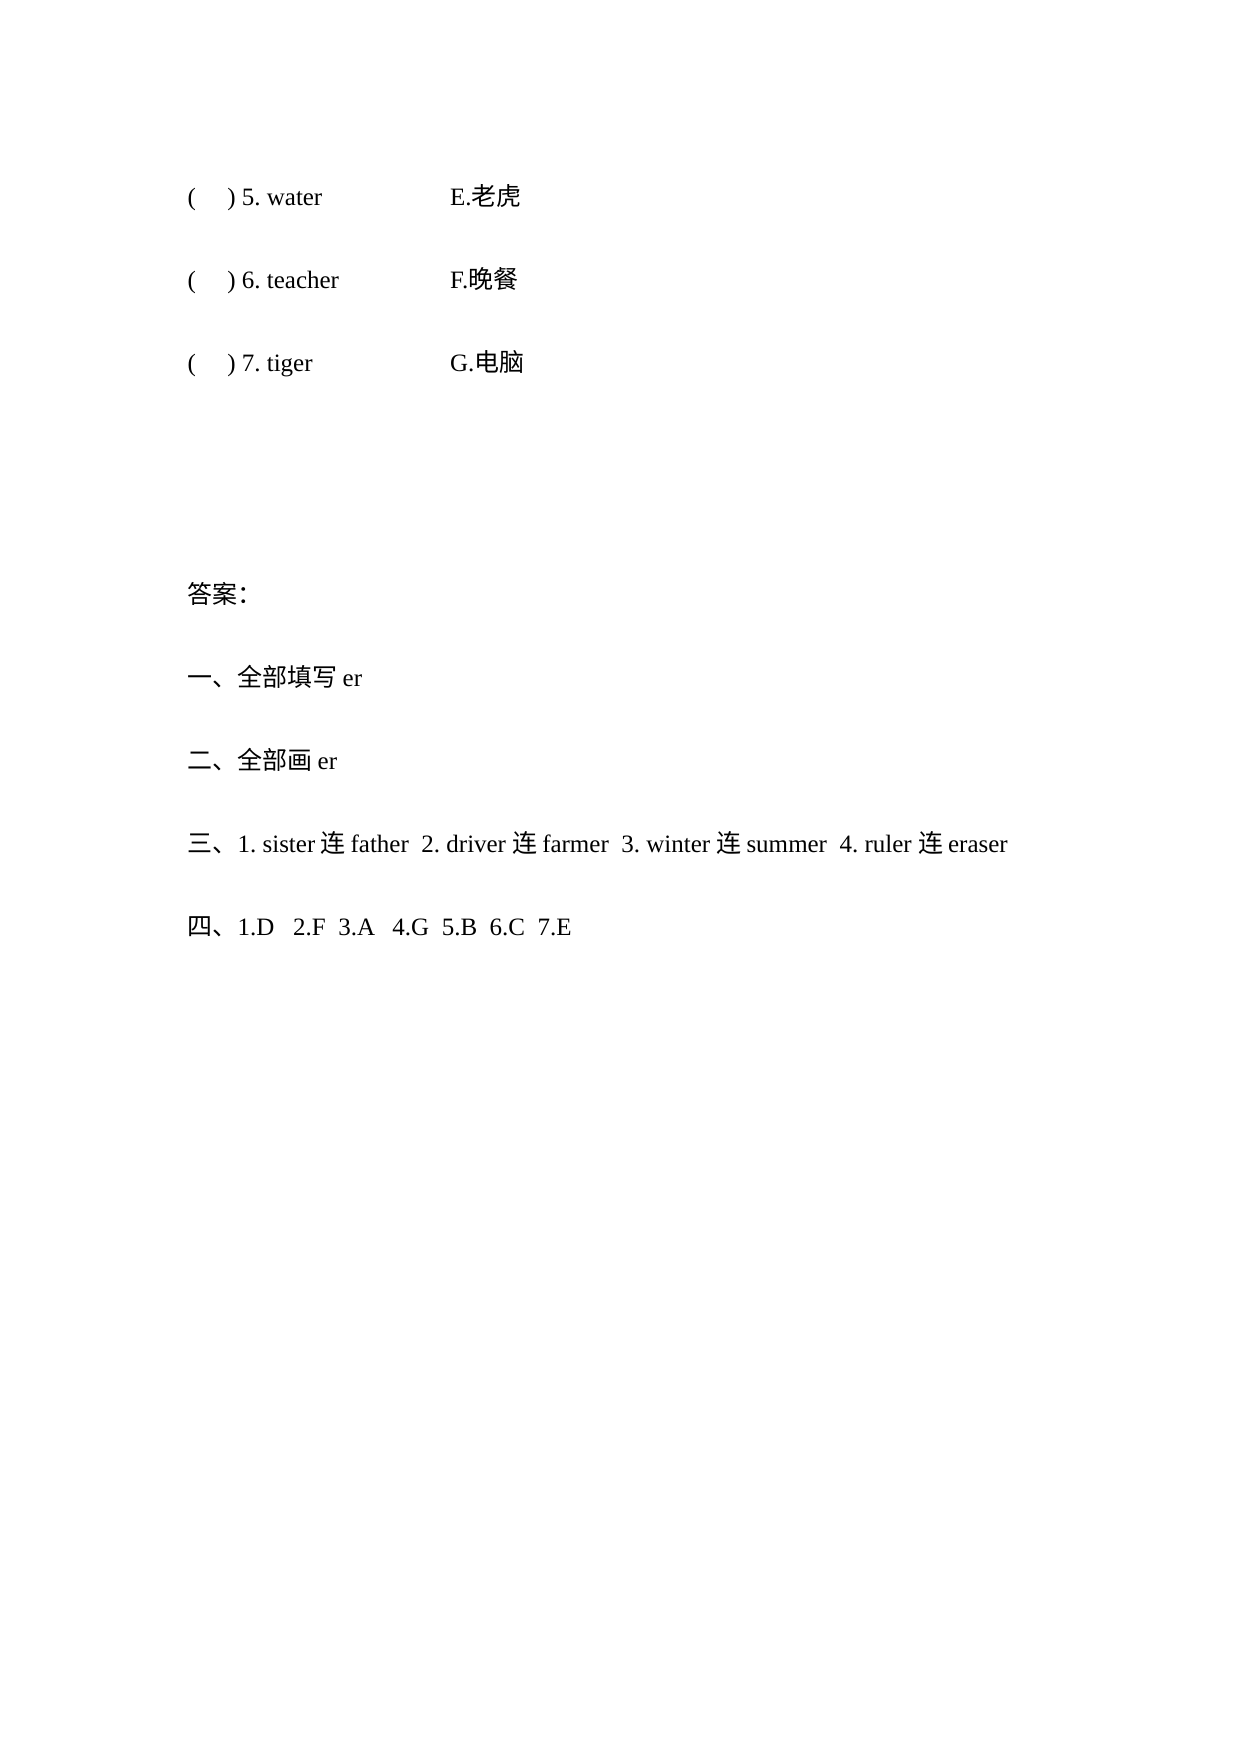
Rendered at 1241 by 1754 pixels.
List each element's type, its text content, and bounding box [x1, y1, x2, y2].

list 全部填写er [187, 643, 1053, 708]
text ( ) 6. teacher F.晚餐 [187, 245, 1053, 310]
text ( ) 7. tiger G.电脑 [187, 328, 1053, 393]
text 四、1.D 2.F 3.A 4.G 5.B 6.C 7.E [187, 892, 1053, 957]
text ( ) 5. water E.老虎 [187, 162, 1053, 227]
list 1. sister连father 2. driver 连farmer 3. winter 连summer 4. ruler 连eraser [187, 809, 1053, 874]
list 全部画er [187, 726, 1053, 791]
text 答案： [187, 560, 1053, 625]
